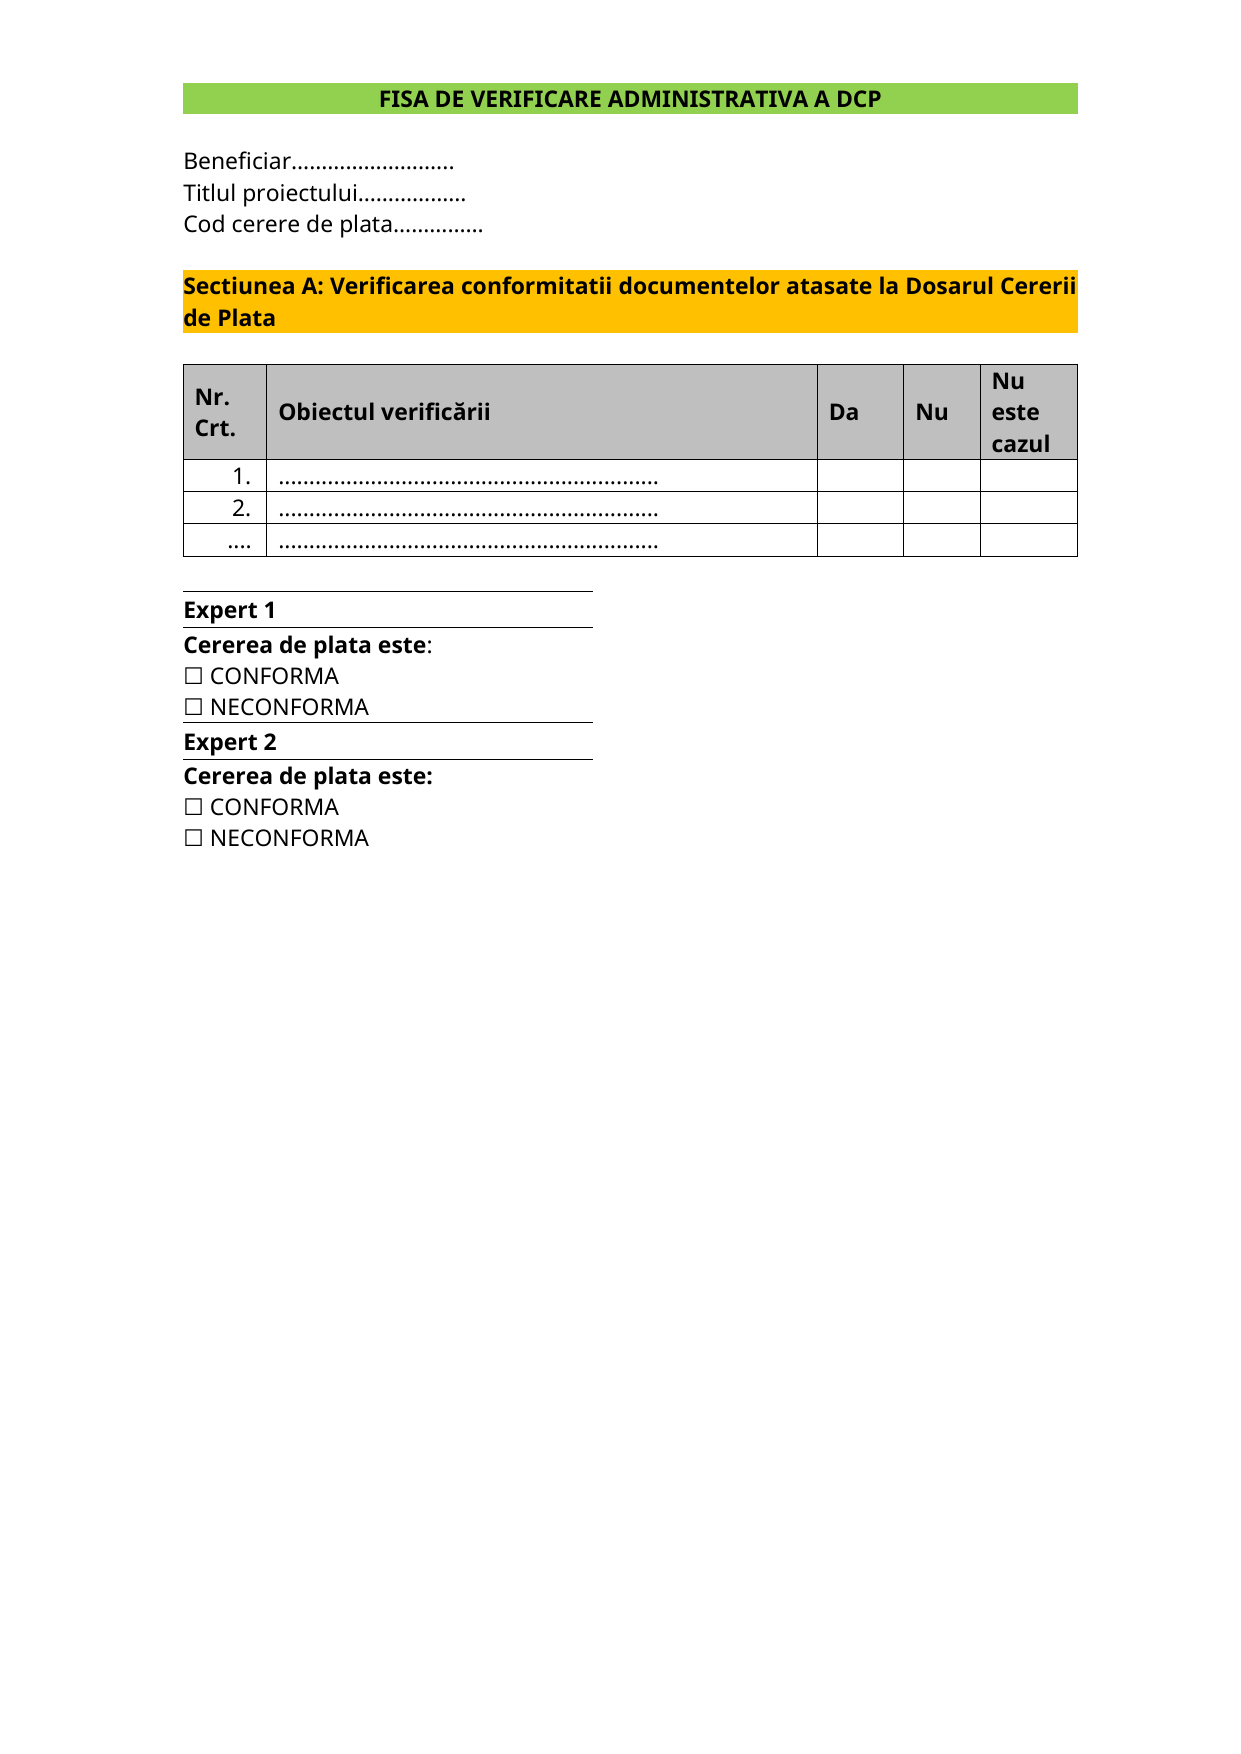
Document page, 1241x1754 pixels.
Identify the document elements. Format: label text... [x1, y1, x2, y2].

text FISA DE VERIFICARE ADMINISTRATIVA A DCP [183, 83, 1078, 114]
table_cell [818, 460, 903, 491]
text ☐ CONFORMA [183, 660, 593, 691]
table_header Nr. Crt. [184, 365, 266, 459]
text Expert 1 [183, 592, 593, 627]
table_cell [981, 524, 1077, 556]
table_cell [981, 460, 1077, 491]
table_cell [904, 492, 980, 523]
text ☐ CONFORMA [183, 791, 593, 822]
text ☐ NECONFORMA [183, 691, 593, 722]
table_cell [184, 492, 266, 523]
text Cod cerere de plata…………… [183, 208, 1078, 239]
table_cell [818, 524, 903, 556]
table_cell [184, 460, 266, 491]
table_header Nu [904, 365, 980, 459]
table_cell [818, 492, 903, 523]
text Expert 2 [183, 723, 593, 759]
table_cell .............................................................. [267, 524, 817, 556]
table_header Nu este cazul [981, 365, 1077, 459]
table_cell .............................................................. [267, 492, 817, 523]
table_header Obiectul verificării [267, 365, 817, 459]
table_cell .............................................................. [267, 460, 817, 491]
text Sectiunea A: Verificarea conformitatii documentelor atasate la Dosarul Cererii de Plata [183, 270, 1078, 333]
table_cell [981, 492, 1077, 523]
text ☐ NECONFORMA [183, 822, 593, 853]
table_cell .... [184, 524, 266, 556]
text Cererea de plata este: [183, 760, 593, 791]
table_header Da [818, 365, 903, 459]
text Titlul proiectului……………… [183, 176, 1078, 208]
table_cell [904, 524, 980, 556]
table_cell [904, 460, 980, 491]
text Beneficiar………………….….. [183, 145, 1078, 176]
text Cererea de plata este: [183, 628, 593, 660]
